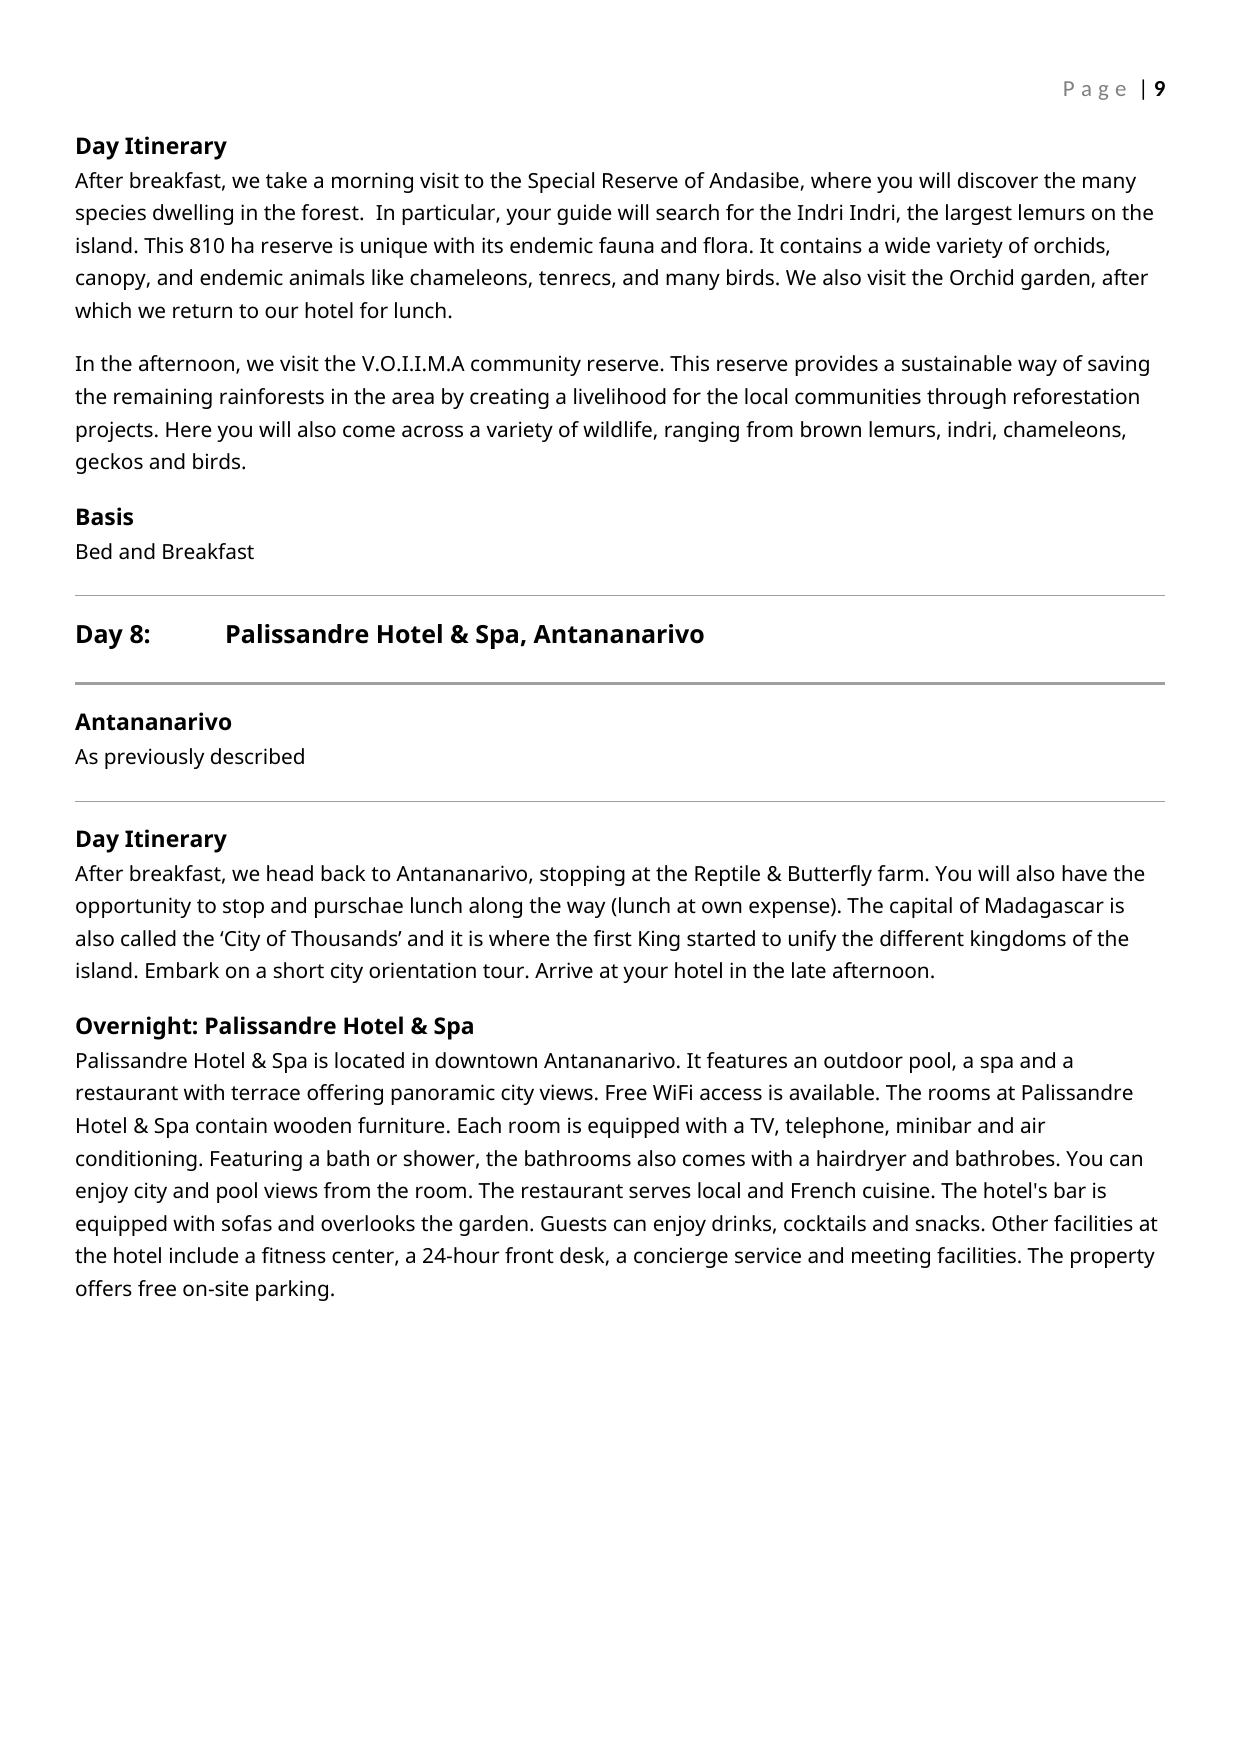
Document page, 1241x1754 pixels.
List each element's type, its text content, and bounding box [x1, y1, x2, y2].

subtitle Day Itinerary [75, 823, 1165, 854]
subtitle Antananarivo [75, 706, 1165, 737]
text Bed and Breakfast [75, 537, 1165, 565]
text Palissandre Hotel & Spa is located in downtown Antananarivo. It features an outdoor pool, a spa and a restaurant with terrace offering panoramic city views. Free WiFi access is available. The rooms at Palissandre Hotel & Spa contain wooden furniture. Each room is equipped with a TV, telephone, minibar and air conditioning. Featuring a bath or shower, the bathrooms also comes with a hairdryer and bathrobes. You can enjoy city and pool views from the room. The restaurant serves local and French cuisine. The hotel's bar is equipped with sofas and overlooks the garden. Guests can enjoy drinks, cocktails and snacks. Other facilities at the hotel include a fitness center, a 24-hour front desk, a concierge service and meeting facilities. The property offers free on-site parking. [75, 1046, 1165, 1303]
text After breakfast, we head back to Antananarivo, stopping at the Reptile & Butterfly farm. You will also have the opportunity to stop and purschae lunch along the way (lunch at own expense). The capital of Madagascar is also called the ‘City of Thousands’ and it is where the first King started to unify the different kingdoms of the island. Embark on a short city orientation tour. Arrive at your hotel in the late afternoon. [75, 859, 1165, 985]
text As previously described [75, 742, 1165, 771]
text In the afternoon, we visit the V.O.I.I.M.A community reserve. This reserve provides a sustainable way of saving the remaining rainforests in the area by creating a livelihood for the local communities through reforestation projects. Here you will also come across a variety of wildlife, ranging from brown lemurs, indri, chameleons, geckos and birds. [75, 349, 1165, 476]
subtitle Day Itinerary [75, 130, 1165, 161]
subtitle Overnight: Palissandre Hotel & Spa [75, 1010, 1165, 1041]
subtitle Basis [75, 501, 1165, 532]
text After breakfast, we take a morning visit to the Special Reserve of Andasibe, where you will discover the many species dwelling in the forest. In particular, your guide will search for the Indri Indri, the largest lemurs on the island. This 810 ha reserve is unique with its endemic fauna and flora. It contains a wide variety of orchids, canopy, and endemic animals like chameleons, tenrecs, and many birds. We also visit the Orchid garden, after which we return to our hotel for lunch. [75, 166, 1165, 324]
subtitle Day 8: Palissandre Hotel & Spa, Antananarivo [75, 617, 1165, 651]
